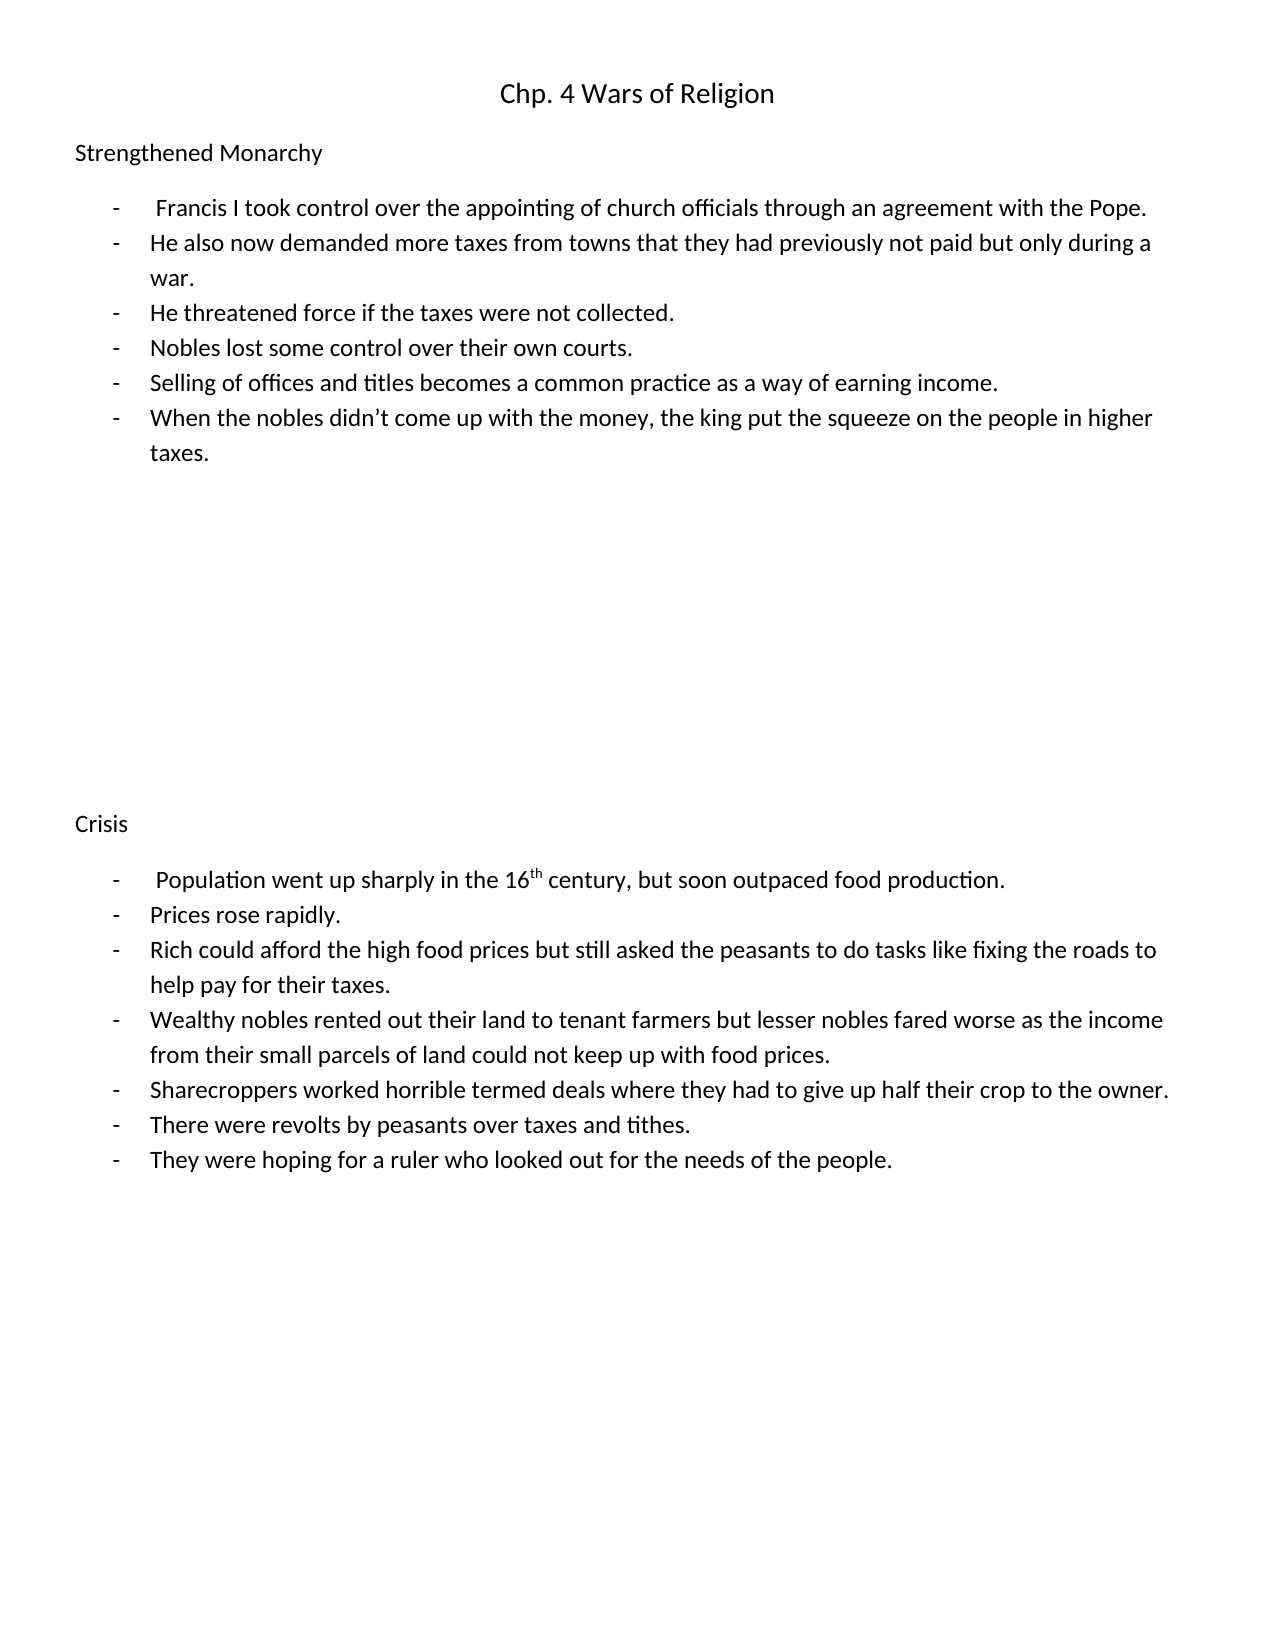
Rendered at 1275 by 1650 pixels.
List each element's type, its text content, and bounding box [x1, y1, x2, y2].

list Nobles lost some control over their own courts. [112, 333, 1200, 363]
list Francis I took control over the appointing of church officials through an agreement with the Pope. [112, 193, 1200, 223]
list Rich could afford the high food prices but still asked the peasants to do tasks like fixing the roads to help pay for their taxes. [112, 934, 1200, 1000]
list Wealthy nobles rented out their land to tenant farmers but lesser nobles fared worse as the income from their small parcels of land could not keep up with food prices. [112, 1004, 1200, 1070]
list Population went up sharply in the 16th century, but soon outpaced food production. [112, 864, 1200, 895]
list When the nobles didn’t come up with the money, the king put the squeeze on the people in higher taxes. [112, 403, 1200, 468]
list He threatened force if the taxes were not collected. [112, 298, 1200, 328]
text Chp. 4 Wars of Religion [75, 75, 1200, 111]
text Crisis [75, 808, 1200, 839]
list Prices rose rapidly. [112, 899, 1200, 930]
list Sharecroppers worked horrible termed deals where they had to give up half their crop to the owner. [112, 1074, 1200, 1105]
list There were revolts by peasants over taxes and tithes. [112, 1109, 1200, 1140]
list Selling of offices and titles becomes a common practice as a way of earning income. [112, 368, 1200, 398]
text Strengthened Monarchy [75, 137, 1200, 167]
list They were hoping for a ruler who looked out for the needs of the people. [112, 1144, 1200, 1175]
list He also now demanded more taxes from towns that they had previously not paid but only during a war. [112, 228, 1200, 293]
